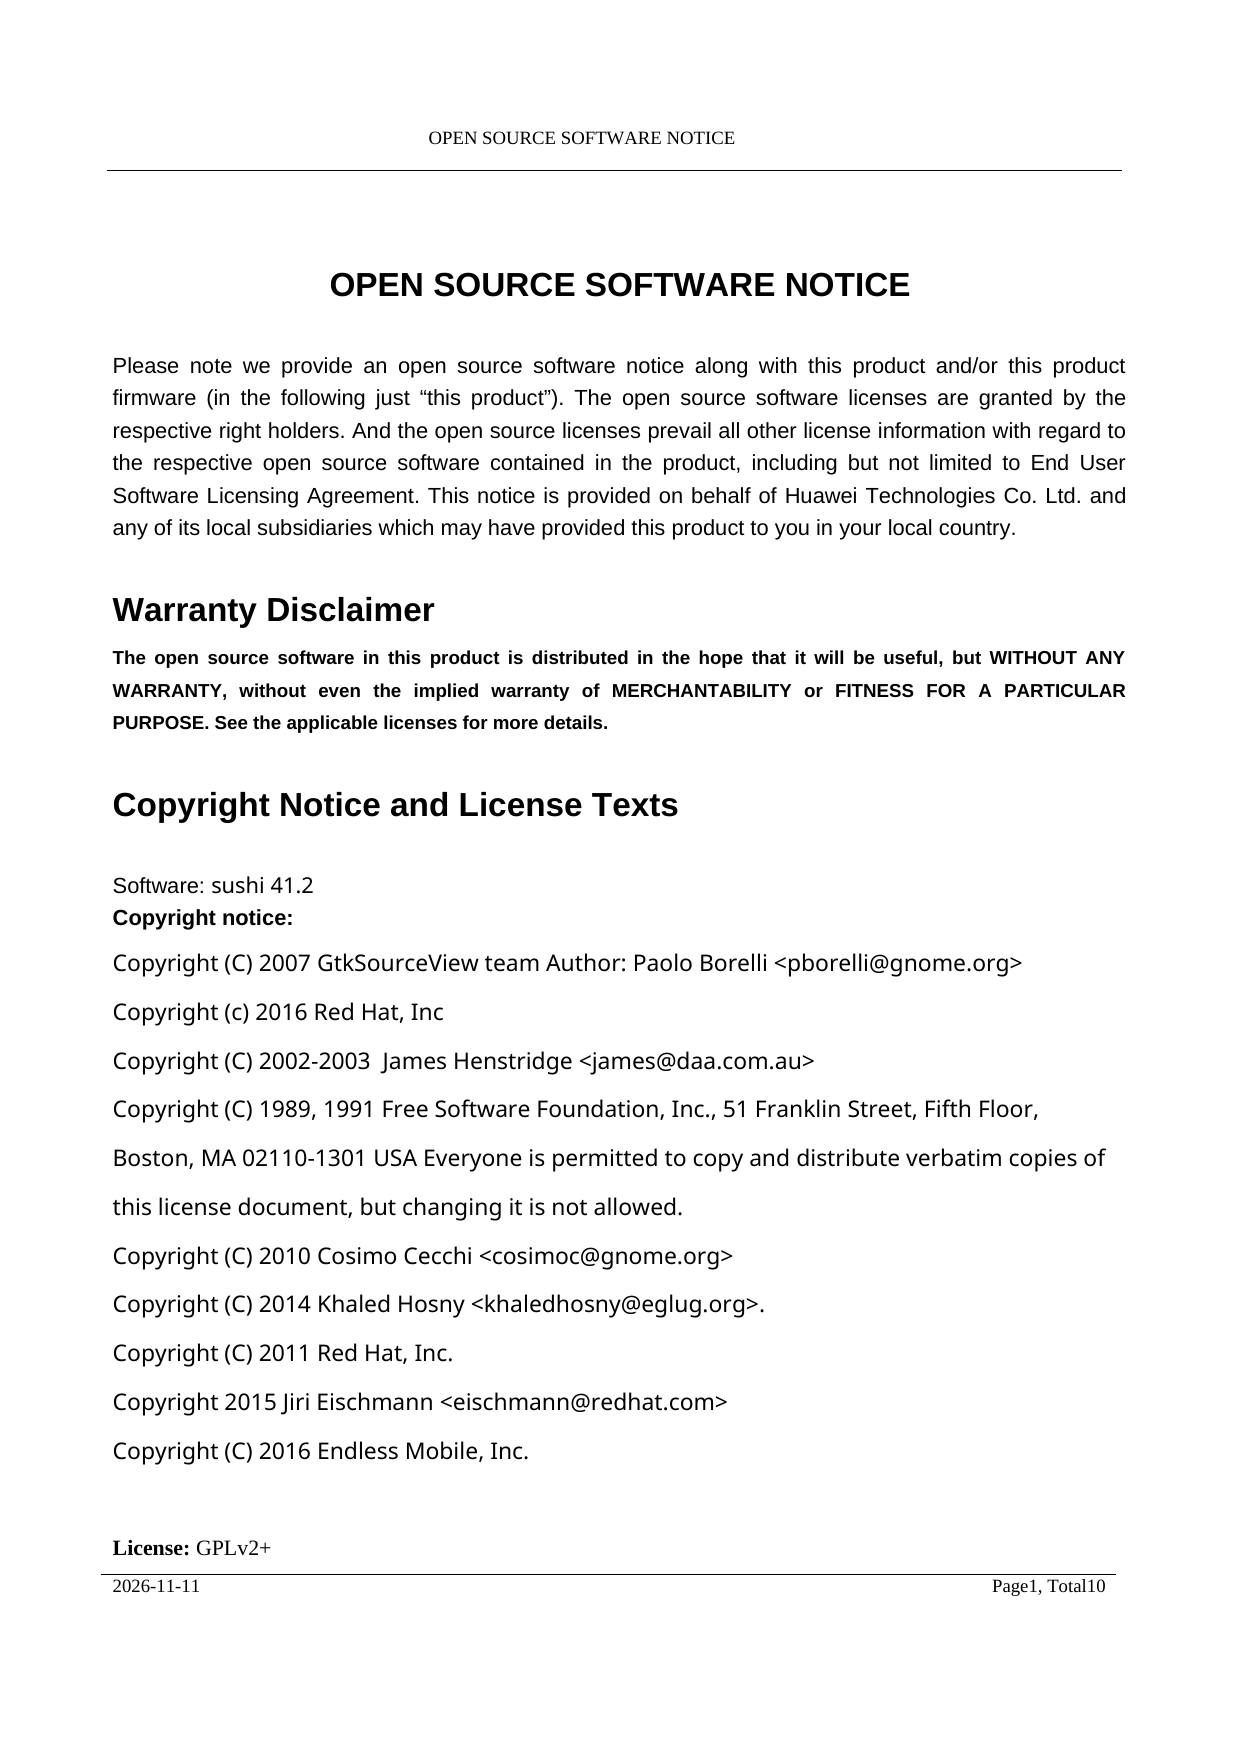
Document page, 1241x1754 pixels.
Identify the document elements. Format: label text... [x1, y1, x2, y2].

text License: GPLv2+ [112, 1532, 1128, 1564]
text Software: sushi 41.2 [112, 869, 1128, 901]
text Warranty Disclaimer [112, 576, 1128, 641]
text Copyright notice: [112, 901, 1128, 934]
text OPEN SOURCE SOFTWARE NOTICE [112, 251, 1128, 316]
text Copyright Notice and License Texts [112, 771, 1128, 836]
text The open source software in this product is distributed in the hope that it will be useful, but WITHOUT ANY WARRANTY, without even the implied warranty of MERCHANTABILITY or FITNESS FOR A PARTICULAR PURPOSE. See the applicable licenses for more details. [112, 641, 1128, 739]
text Please note we provide an open source software notice along with this product and/or this product firmware (in the following just “this product”). The open source software licenses are granted by the respective right holders. And the open source licenses prevail all other license information with regard to the respective open source software contained in the product, including but not limited to End User Software Licensing Agreement. This notice is provided on behalf of Huawei Technologies Co. Ltd. and any of its local subsidiaries which may have provided this product to you in your local country. [112, 349, 1128, 544]
text Copyright (C) 2007 GtkSourceView team Author: Paolo Borelli <pborelli@gnome.org> Copyright (c) 2016 Red Hat, Inc Copyright (C) 2002-2003 James Henstridge <james@daa.com.au> Copyright (C) 1989, 1991 Free Software Foundation, Inc., 51 Franklin Street, Fifth Floor, Boston, MA 02110-1301 USA Everyone is permitted to copy and distribute verbatim copies of this license document, but changing it is not allowed. Copyright (C) 2010 Cosimo Cecchi <cosimoc@gnome.org> Copyright (C) 2014 Khaled Hosny <khaledhosny@eglug.org>. Copyright (C) 2011 Red Hat, Inc. Copyright 2015 Jiri Eischmann <eischmann@redhat.com> Copyright (C) 2016 Endless Mobile, Inc. [112, 947, 1128, 1515]
